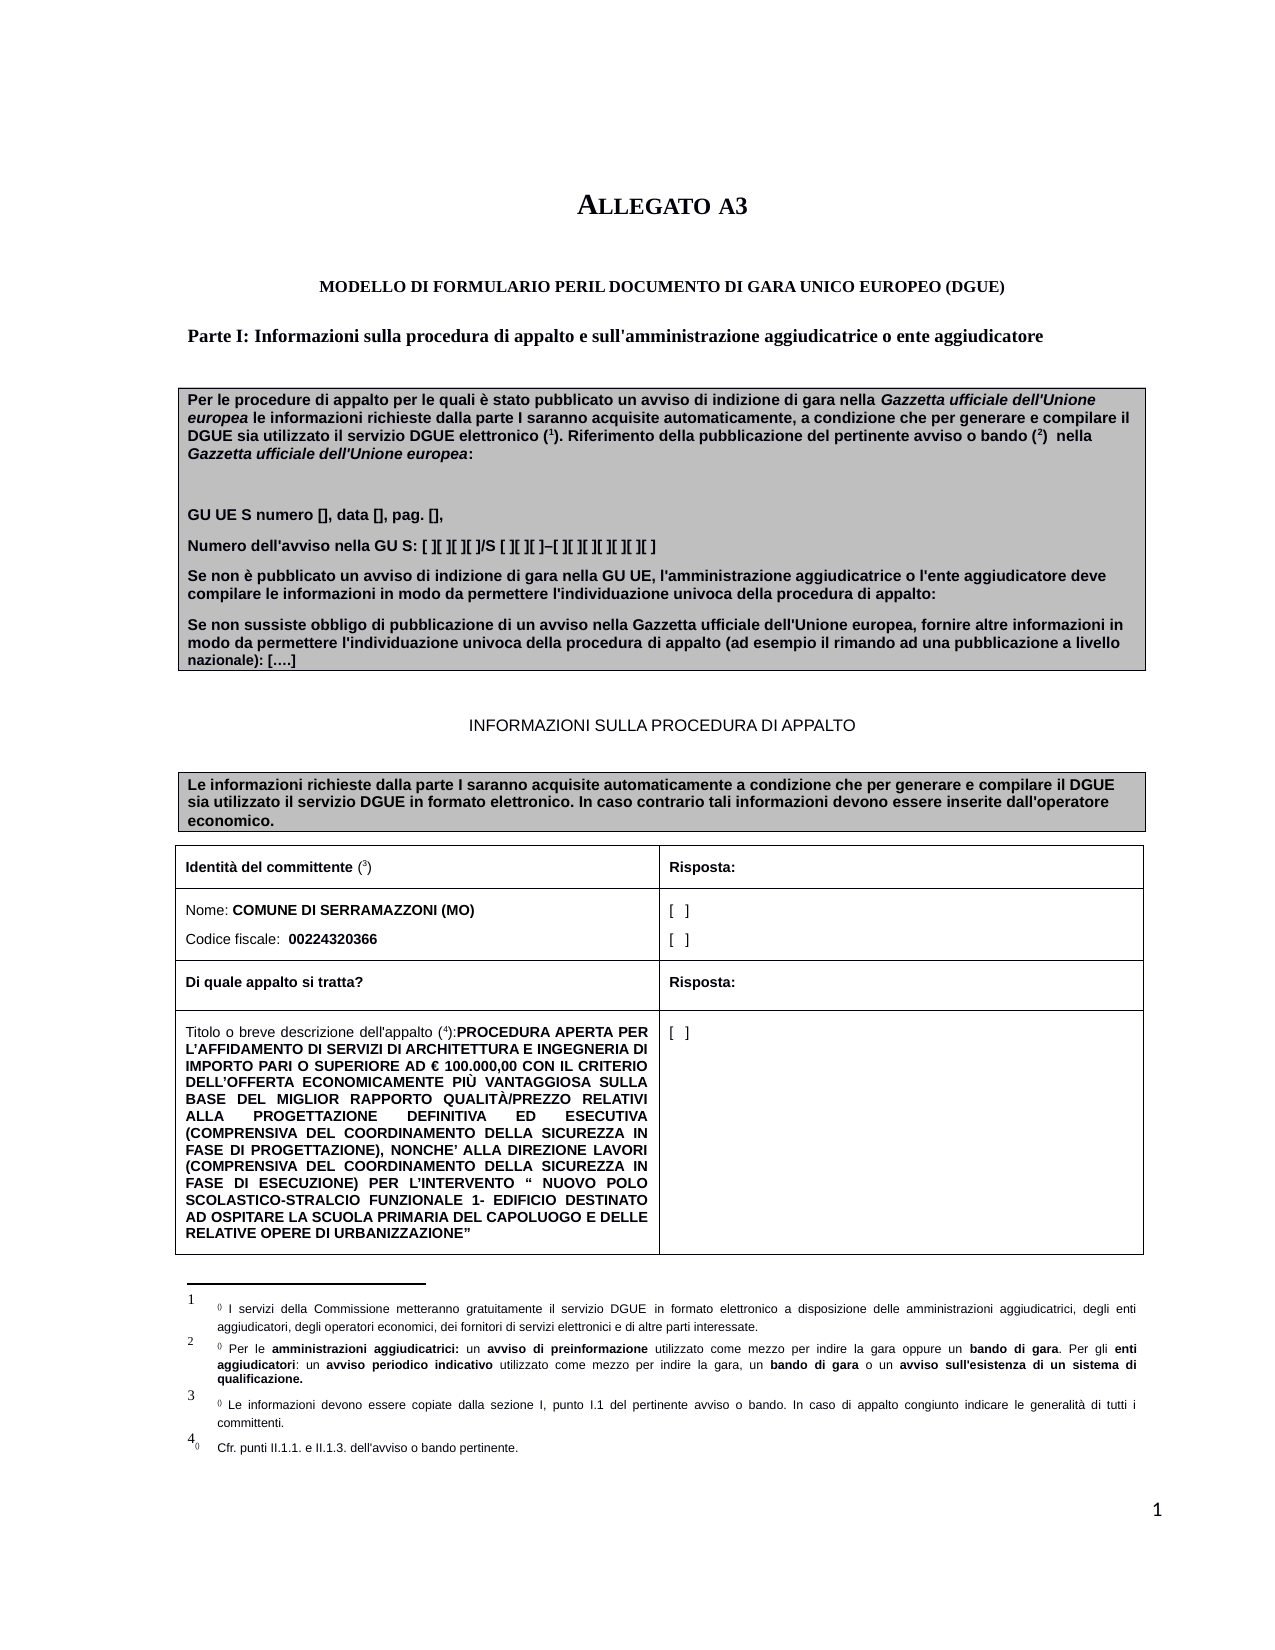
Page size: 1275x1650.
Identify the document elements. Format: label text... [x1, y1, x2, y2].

text Per le procedure di appalto per le quali è stato pubblicato un avviso di indizione di gara nella Gazzetta ufficiale dell'Unione europea le informazioni richieste dalla parte I saranno acquisite automaticamente, a condizione che per generare e compilare il DGUE sia utilizzato il servizio DGUE elettronico (). Riferimento della pubblicazione del pertinente avviso o bando () nella Gazzetta ufficiale dell'Unione europea: [179, 389, 1145, 463]
text Modello di formulario peril documento di gara unico europeo (DGUE) [187, 277, 1137, 296]
table_cell Titolo o breve descrizione dell'appalto ():PROCEDURA APERTA PER L’AFFIDAMENTO DI SERVIZI DI ARCHITETTURA E INGEGNERIA DI IMPORTO PARI O SUPERIORE AD € 100.000,00 CON IL CRITERIO DELL’OFFERTA ECONOMICAMENTE PIÙ VANTAGGIOSA SULLA BASE DEL MIGLIOR RAPPORTO QUALITÀ/PREZZO RELATIVI ALLA PROGETTAZIONE DEFINITIVA ED ESECUTIVA (COMPRENSIVA DEL COORDINAMENTO DELLA SICUREZZA IN FASE DI PROGETTAZIONE), NONCHE’ ALLA DIREZIONE LAVORI (COMPRENSIVA DEL COORDINAMENTO DELLA SICUREZZA IN FASE DI ESECUZIONE) PER L’INTERVENTO “ NUOVO POLO SCOLASTICO-STRALCIO FUNZIONALE 1- EDIFICIO DESTINATO AD OSPITARE LA SCUOLA PRIMARIA DEL CAPOLUOGO E DELLE RELATIVE OPERE DI URBANIZZAZIONE” [176, 1011, 659, 1254]
title Informazioni sulla procedura di appalto [187, 715, 1137, 734]
table_cell Di quale appalto si tratta? [176, 961, 659, 1010]
table_cell Nome: COMUNE DI SERRAMAZZONI (MO) Codice fiscale: 00224320366 [176, 889, 659, 960]
text Se non sussiste obbligo di pubblicazione di un avviso nella Gazzetta ufficiale dell'Unione europea, fornire altre informazioni in modo da permettere l'individuazione univoca della procedura di appalto (ad esempio il rimando ad una pubblicazione a livello nazionale): [….] [179, 612, 1145, 670]
table_header Identità del committente () [176, 846, 659, 888]
text Le informazioni richieste dalla parte I saranno acquisite automaticamente a condizione che per generare e compilare il DGUE sia utilizzato il servizio DGUE in formato elettronico. In caso contrario tali informazioni devono essere inserite dall'operatore economico. [179, 773, 1145, 831]
subtitle Allegato a3 [187, 187, 1137, 221]
table_cell [ ] [ ] [660, 889, 1143, 960]
text GU UE S numero [], data [], pag. [], [179, 503, 1145, 524]
table_cell [ ] [660, 1011, 1143, 1254]
table_cell Risposta: [660, 961, 1143, 1010]
title Parte I: Informazioni sulla procedura di appalto e sull'amministrazione aggiudicatrice o ente aggiudicatore [187, 325, 1137, 346]
text Se non è pubblicato un avviso di indizione di gara nella GU UE, l'amministrazione aggiudicatrice o l'ente aggiudicatore deve compilare le informazioni in modo da permettere l'individuazione univoca della procedura di appalto: [179, 564, 1145, 603]
text Numero dell'avviso nella GU S: [ ][ ][ ][ ]/S [ ][ ][ ]–[ ][ ][ ][ ][ ][ ][ ] [179, 533, 1145, 554]
table_header Risposta: [660, 846, 1143, 888]
